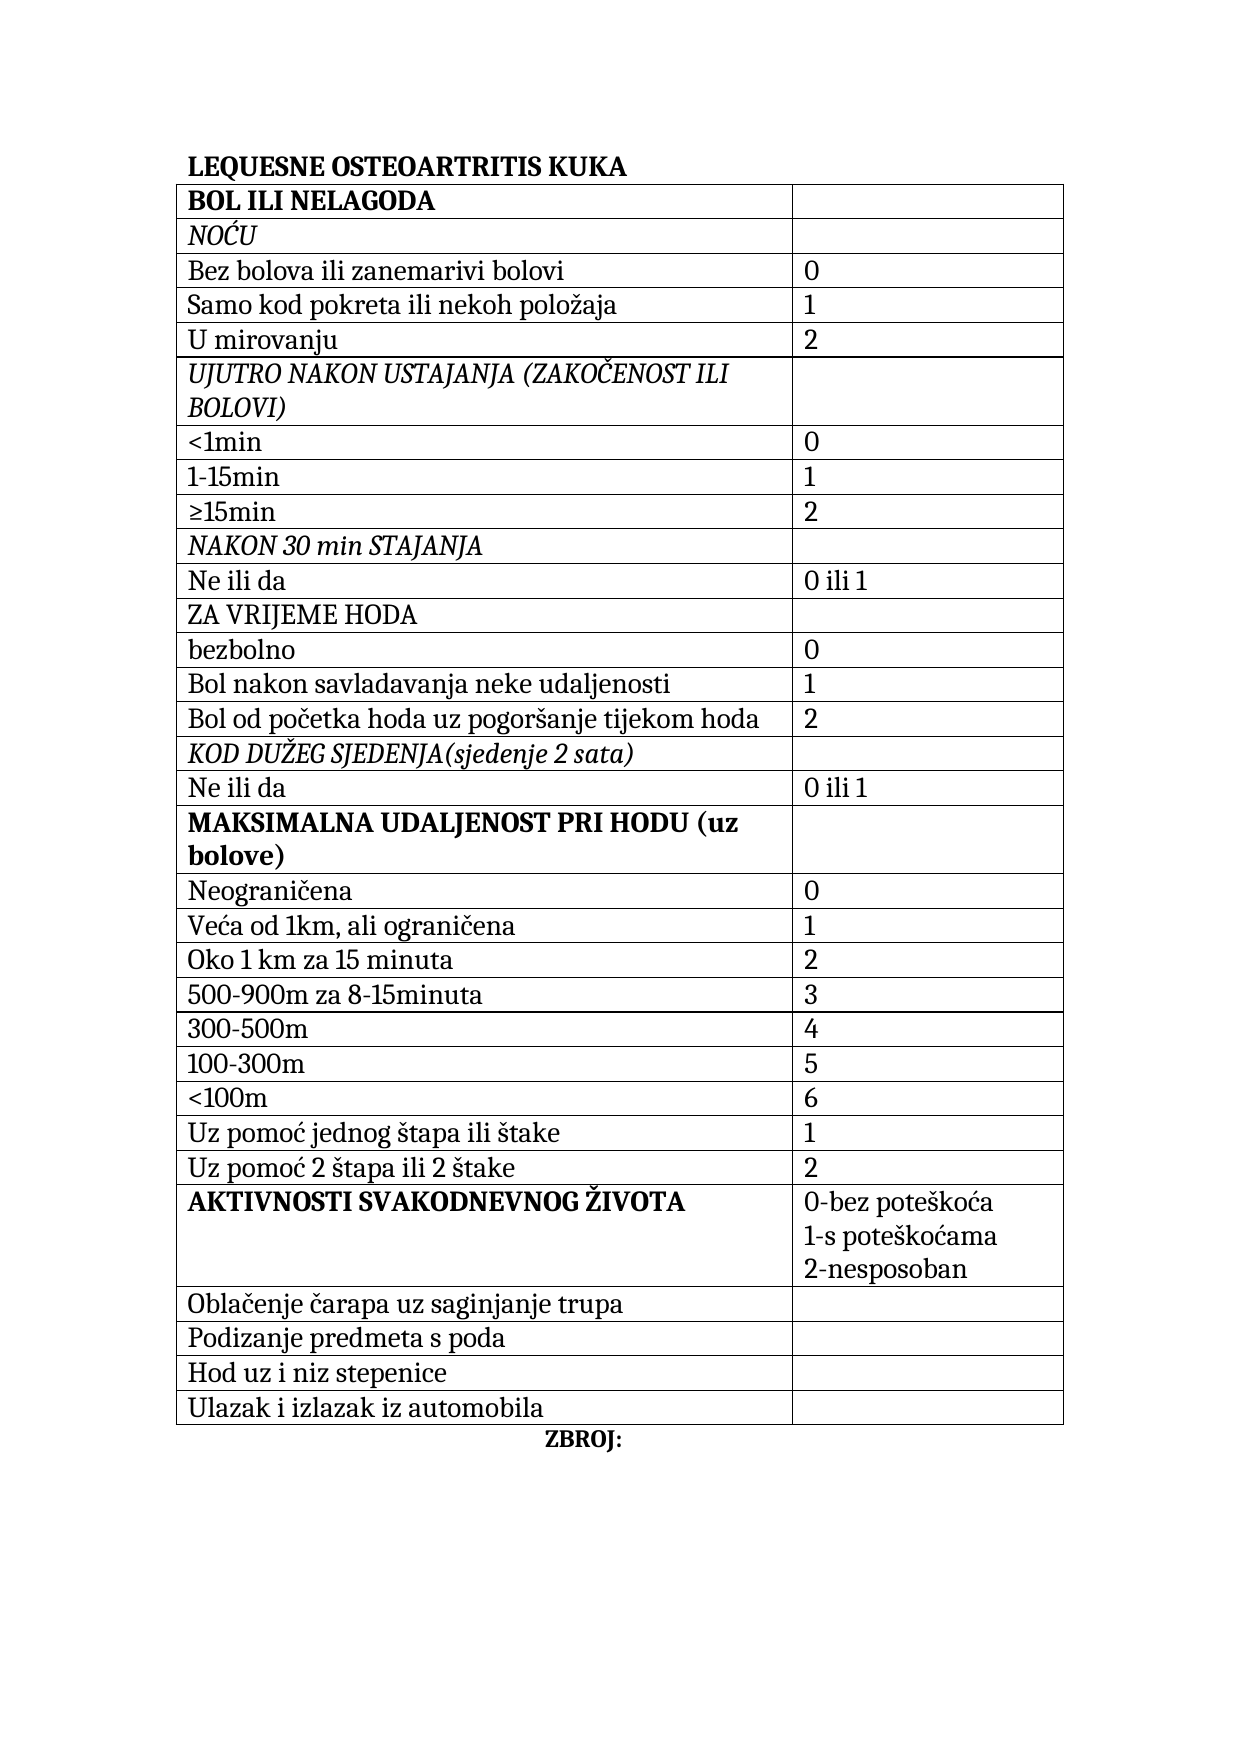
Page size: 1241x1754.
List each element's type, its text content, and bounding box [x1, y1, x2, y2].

table_cell AKTIVNOSTI SVAKODNEVNOG ŽIVOTA [177, 1185, 792, 1286]
text LEQUESNE OSTEOARTRITIS KUKA [187, 150, 1053, 183]
table_cell 2 [793, 702, 1063, 736]
table_cell [793, 599, 1063, 632]
table_cell [793, 1391, 1063, 1424]
table_cell 2 [793, 495, 1063, 528]
table_cell Bol nakon savladavanja neke udaljenosti [177, 668, 792, 701]
table_cell Oblačenje čarapa uz saginjanje trupa [177, 1287, 792, 1321]
table_cell [793, 806, 1063, 873]
table_cell <1min [177, 426, 792, 459]
table_cell [793, 1356, 1063, 1390]
table_cell Bol od početka hoda uz pogoršanje tijekom hoda [177, 702, 792, 736]
table_cell Samo kod pokreta ili nekoh položaja [177, 288, 792, 322]
table_cell [793, 529, 1063, 563]
table_cell 0 [793, 874, 1063, 908]
table_cell <100m [177, 1082, 792, 1115]
table_cell 0 ili 1 [793, 771, 1063, 805]
table_cell Uz pomoć 2 štapa ili 2 štake [177, 1151, 792, 1184]
table_cell Ne ili da [177, 771, 792, 805]
table_cell 0 ili 1 [793, 564, 1063, 597]
table_cell [793, 737, 1063, 770]
table_cell UJUTRO NAKON USTAJANJA (ZAKOČENOST ILI BOLOVI) [177, 358, 792, 424]
table_cell KOD DUŽEG SJEDENJA(sjedenje 2 sata) [177, 737, 792, 770]
table_header [793, 185, 1063, 218]
table_cell 5 [793, 1047, 1063, 1081]
table_cell Neograničena [177, 874, 792, 908]
text ZBROJ: [187, 1425, 1053, 1454]
table_cell 0 [793, 426, 1063, 459]
table_cell 6 [793, 1082, 1063, 1115]
table_cell Ulazak i izlazak iz automobila [177, 1391, 792, 1424]
table_cell 100-300m [177, 1047, 792, 1081]
table_cell Ne ili da [177, 564, 792, 597]
table_cell 0 [793, 254, 1063, 287]
table_cell bezbolno [177, 633, 792, 667]
table_cell [793, 1322, 1063, 1355]
table_cell 3 [793, 978, 1063, 1011]
table_cell NOĆU [177, 219, 792, 253]
table_cell 4 [793, 1013, 1063, 1046]
table_cell 1 [793, 909, 1063, 942]
table_cell 1 [793, 668, 1063, 701]
table_cell 300-500m [177, 1013, 792, 1046]
table_cell 2 [793, 943, 1063, 977]
table_cell [793, 219, 1063, 253]
table_cell Veća od 1km, ali ograničena [177, 909, 792, 942]
table_cell Oko 1 km za 15 minuta [177, 943, 792, 977]
table_cell Uz pomoć jednog štapa ili štake [177, 1116, 792, 1150]
table_cell 1-15min [177, 460, 792, 494]
table_cell U mirovanju [177, 323, 792, 356]
table_cell 1 [793, 288, 1063, 322]
table_cell 0 [793, 633, 1063, 667]
table_cell 2 [793, 323, 1063, 356]
table_cell 0-bez poteškoća 1-s poteškoćama 2-nesposoban [793, 1185, 1063, 1286]
table_cell ZA VRIJEME HODA [177, 599, 792, 632]
table_cell [793, 358, 1063, 424]
table_cell Bez bolova ili zanemarivi bolovi [177, 254, 792, 287]
table_cell 1 [793, 460, 1063, 494]
table_cell 500-900m za 8-15minuta [177, 978, 792, 1011]
table_cell 1 [793, 1116, 1063, 1150]
table_cell Hod uz i niz stepenice [177, 1356, 792, 1390]
table_cell ≥15min [177, 495, 792, 528]
table_cell 2 [793, 1151, 1063, 1184]
table_header BOL ILI NELAGODA [177, 185, 792, 218]
table_cell Podizanje predmeta s poda [177, 1322, 792, 1355]
table_cell [793, 1287, 1063, 1321]
table_cell NAKON 30 min STAJANJA [177, 529, 792, 563]
table_cell MAKSIMALNA UDALJENOST PRI HODU (uz bolove) [177, 806, 792, 873]
